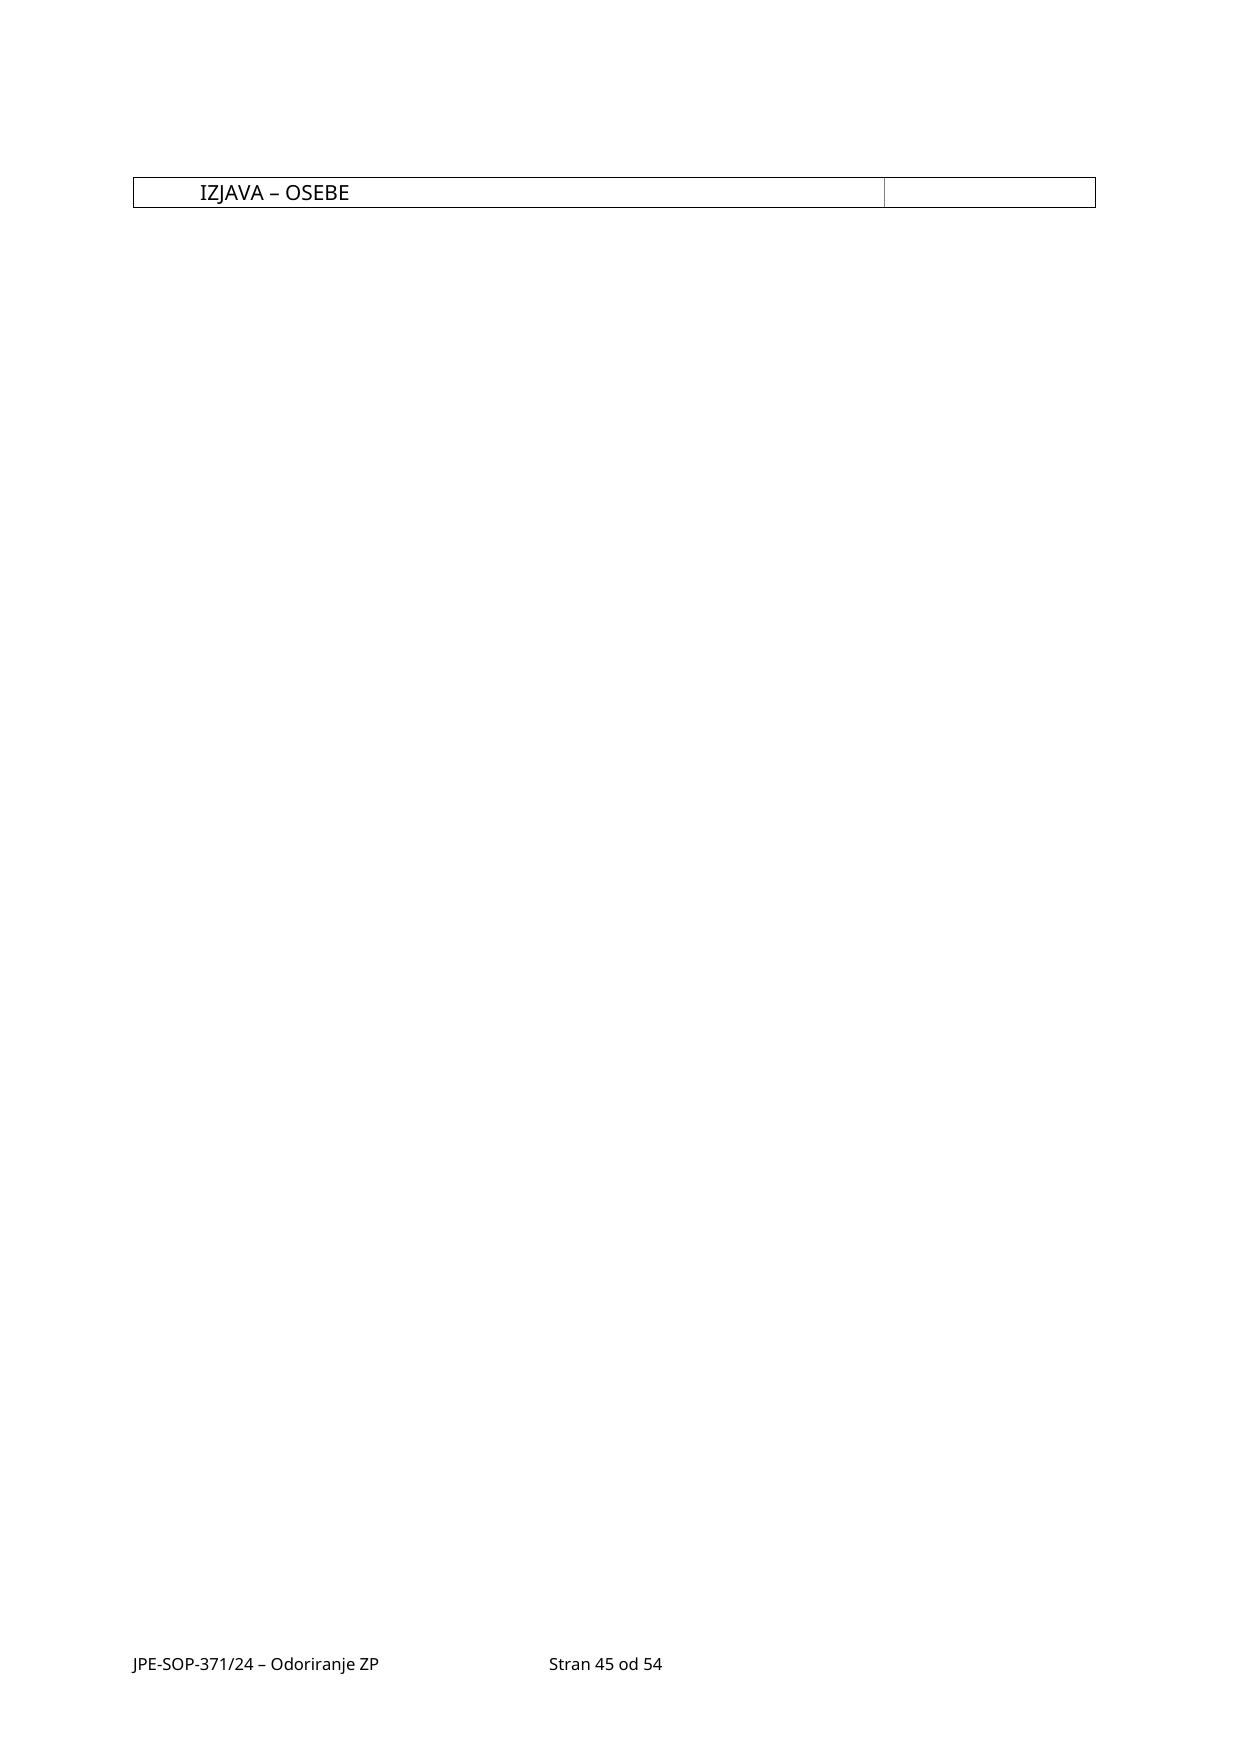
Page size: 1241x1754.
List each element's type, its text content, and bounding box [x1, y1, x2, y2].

table_header [134, 178, 193, 207]
table_header [1041, 178, 1095, 207]
table_header IZJAVA – OSEBE [193, 178, 884, 207]
table_header [885, 178, 1041, 207]
